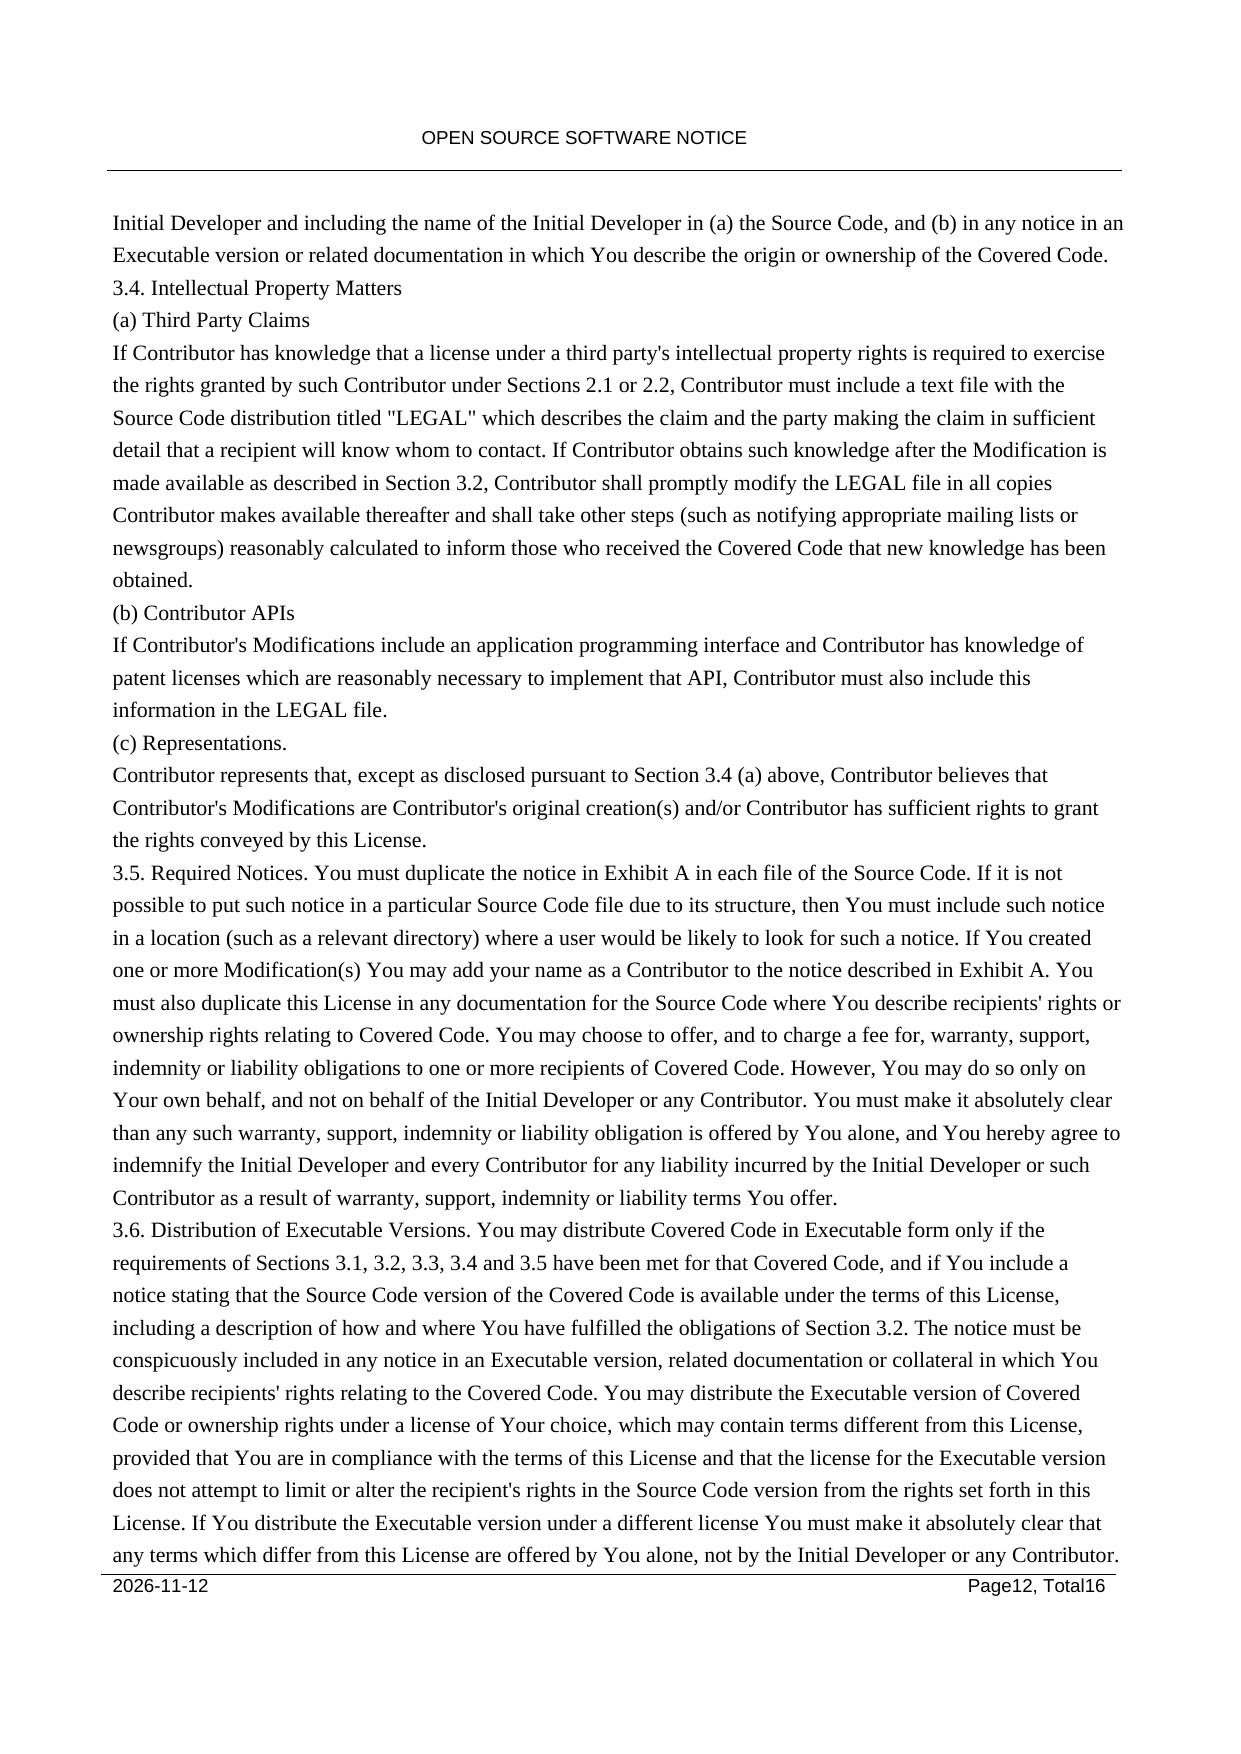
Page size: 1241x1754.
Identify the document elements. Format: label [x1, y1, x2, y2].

text [112, 206, 1128, 1571]
